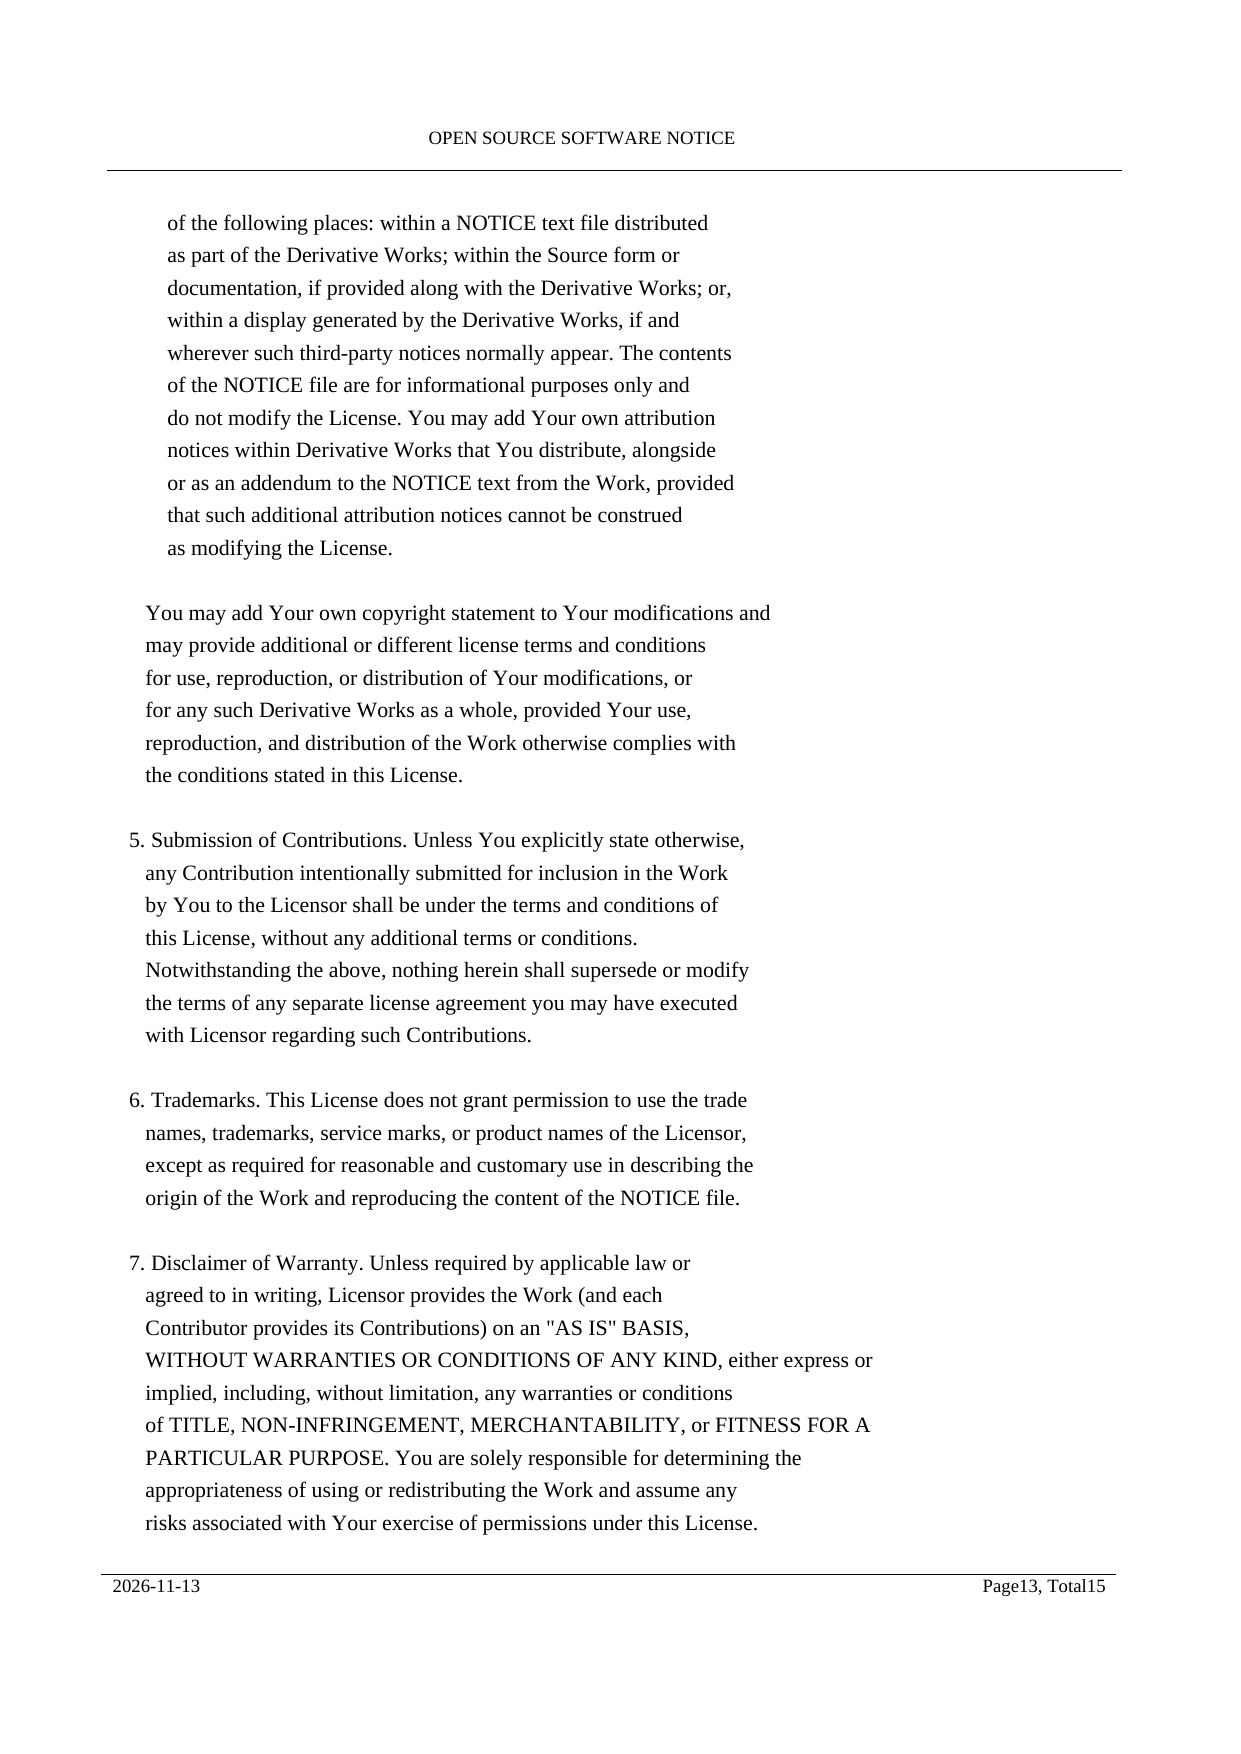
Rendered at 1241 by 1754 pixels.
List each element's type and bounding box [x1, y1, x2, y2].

text [112, 206, 1128, 1539]
